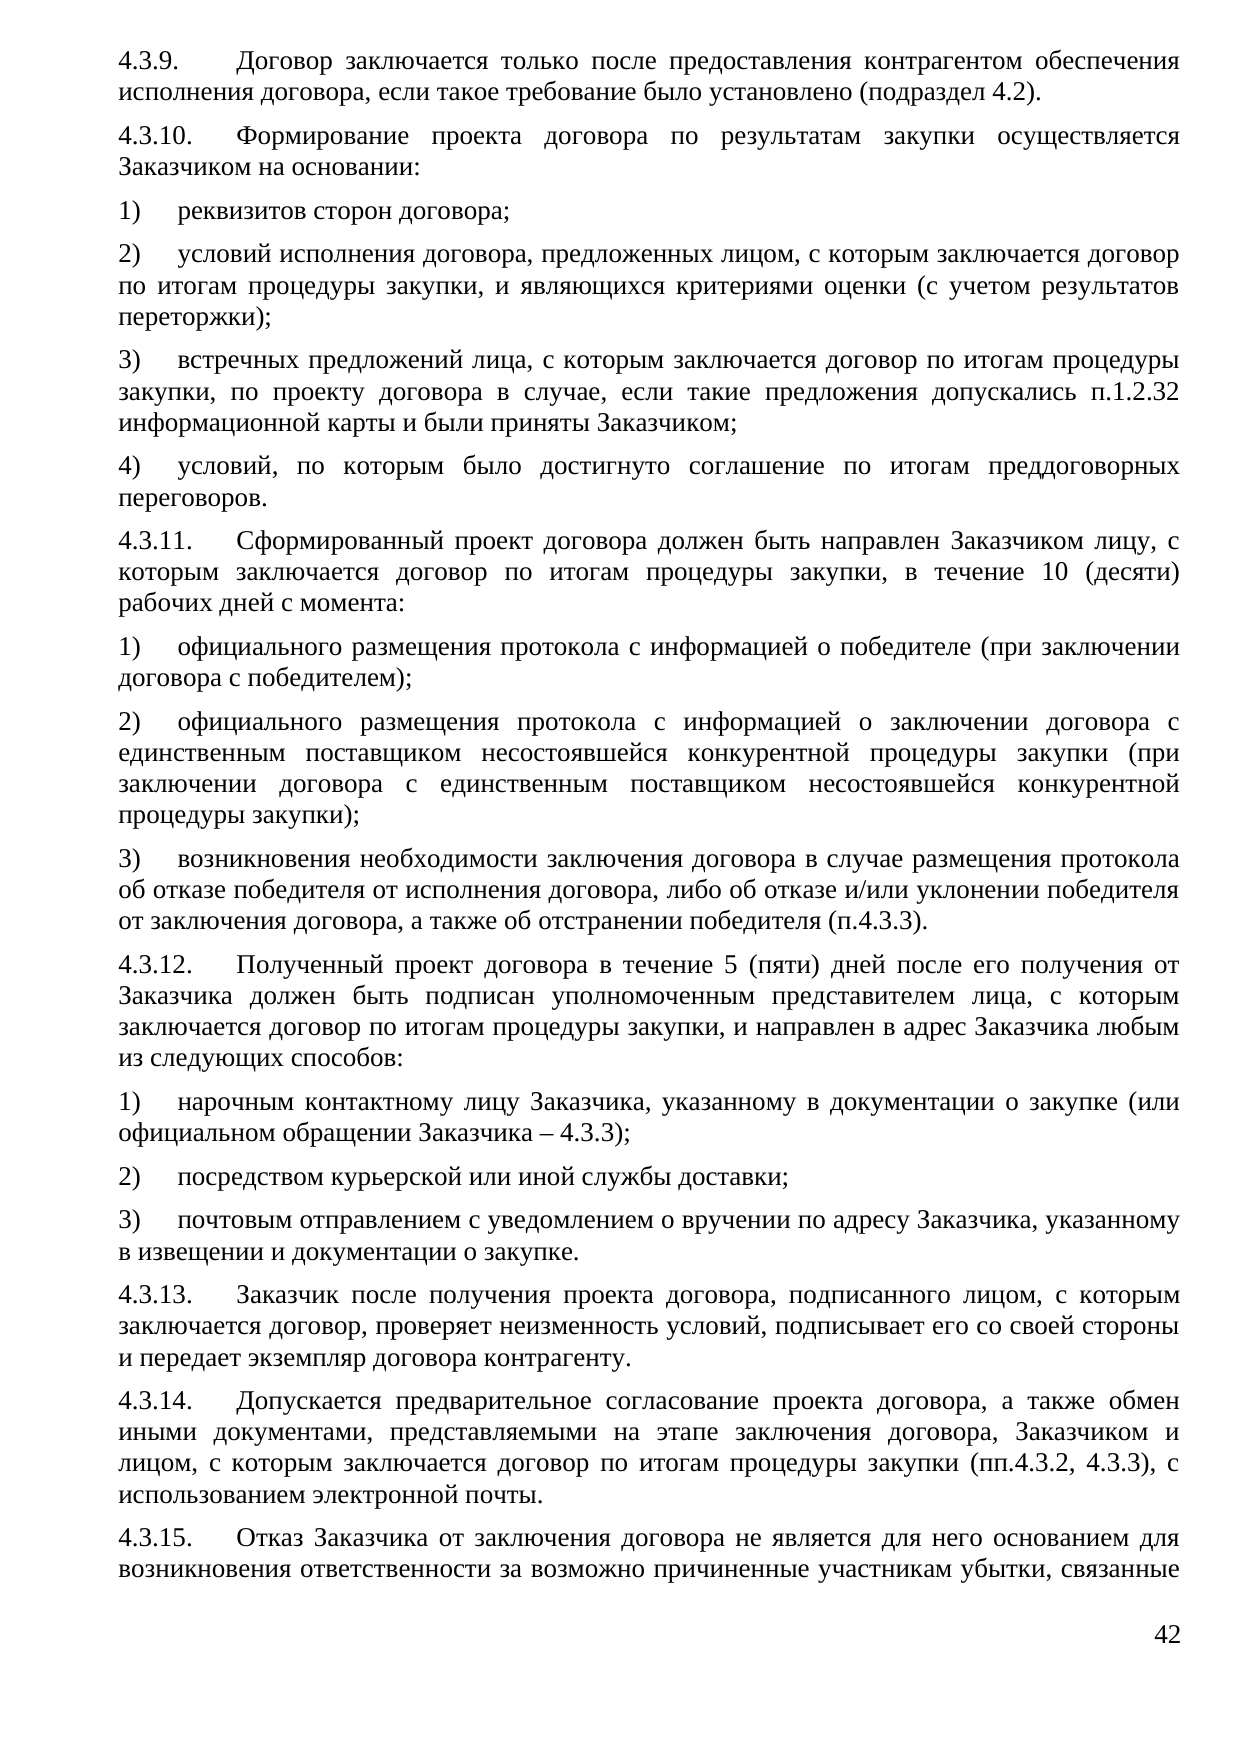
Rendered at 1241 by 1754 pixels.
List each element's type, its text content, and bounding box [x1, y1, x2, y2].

text возникновения необходимости заключения договора в случае размещения протокола об отказе победителя от исполнения договора, либо об отказе и/или уклонении победителя от заключения договора, а также об отстранении победителя (п.4.3.3). [118, 842, 1181, 936]
text Формирование проекта договора по результатам закупки осуществляется Заказчиком на основании: [118, 119, 1181, 181]
text почтовым отправлением с уведомлением о вручении по адресу Заказчика, указанному в извещении и документации о закупке. [118, 1203, 1181, 1266]
text реквизитов сторон договора; [118, 194, 1181, 225]
text посредством курьерской или иной службы доставки; [118, 1160, 1181, 1191]
text Договор заключается только после предоставления контрагентом обеспечения исполнения договора, если такое требование было установлено (подраздел 4.2). [118, 44, 1181, 107]
text официального размещения протокола с информацией о победителе (при заключении договора с победителем); [118, 630, 1181, 692]
text условий, по которым было достигнуто соглашение по итогам преддоговорных переговоров. [118, 449, 1181, 512]
text нарочным контактному лицу Заказчика, указанному в документации о закупке (или официальном обращении Заказчика – 4.3.3); [118, 1085, 1181, 1147]
text Заказчик после получения проекта договора, подписанного лицом, с которым заключается договор, проверяет неизменность условий, подписывает его со своей стороны и передает экземпляр договора контрагенту. [118, 1278, 1181, 1372]
text Допускается предварительное согласование проекта договора, а также обмен иными документами, представляемыми на этапе заключения договора, Заказчиком и лицом, с которым заключается договор по итогам процедуры закупки (пп.4.3.2, 4.3.3), с использованием электронной почты. [118, 1384, 1181, 1509]
text встречных предложений лица, с которым заключается договор по итогам процедуры закупки, по проекту договора в случае, если такие предложения допускались п.1.2.32 информационной карты и были приняты Заказчиком; [118, 343, 1181, 437]
text официального размещения протокола с информацией о заключении договора с единственным поставщиком несостоявшейся конкурентной процедуры закупки (при заключении договора с единственным поставщиком несостоявшейся конкурентной процедуры закупки); [118, 705, 1181, 829]
text Полученный проект договора в течение 5 (пяти) дней после его получения от Заказчика должен быть подписан уполномоченным представителем лица, с которым заключается договор по итогам процедуры закупки, и направлен в адрес Заказчика любым из следующих способов: [118, 948, 1181, 1073]
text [118, 1521, 1181, 1584]
text условий исполнения договора, предложенных лицом, с которым заключается договор по итогам процедуры закупки, и являющихся критериями оценки (с учетом результатов переторжки); [118, 238, 1181, 331]
text Сформированный проект договора должен быть направлен Заказчиком лицу, с которым заключается договор по итогам процедуры закупки, в течение 10 (десяти) рабочих дней с момента: [118, 524, 1181, 618]
